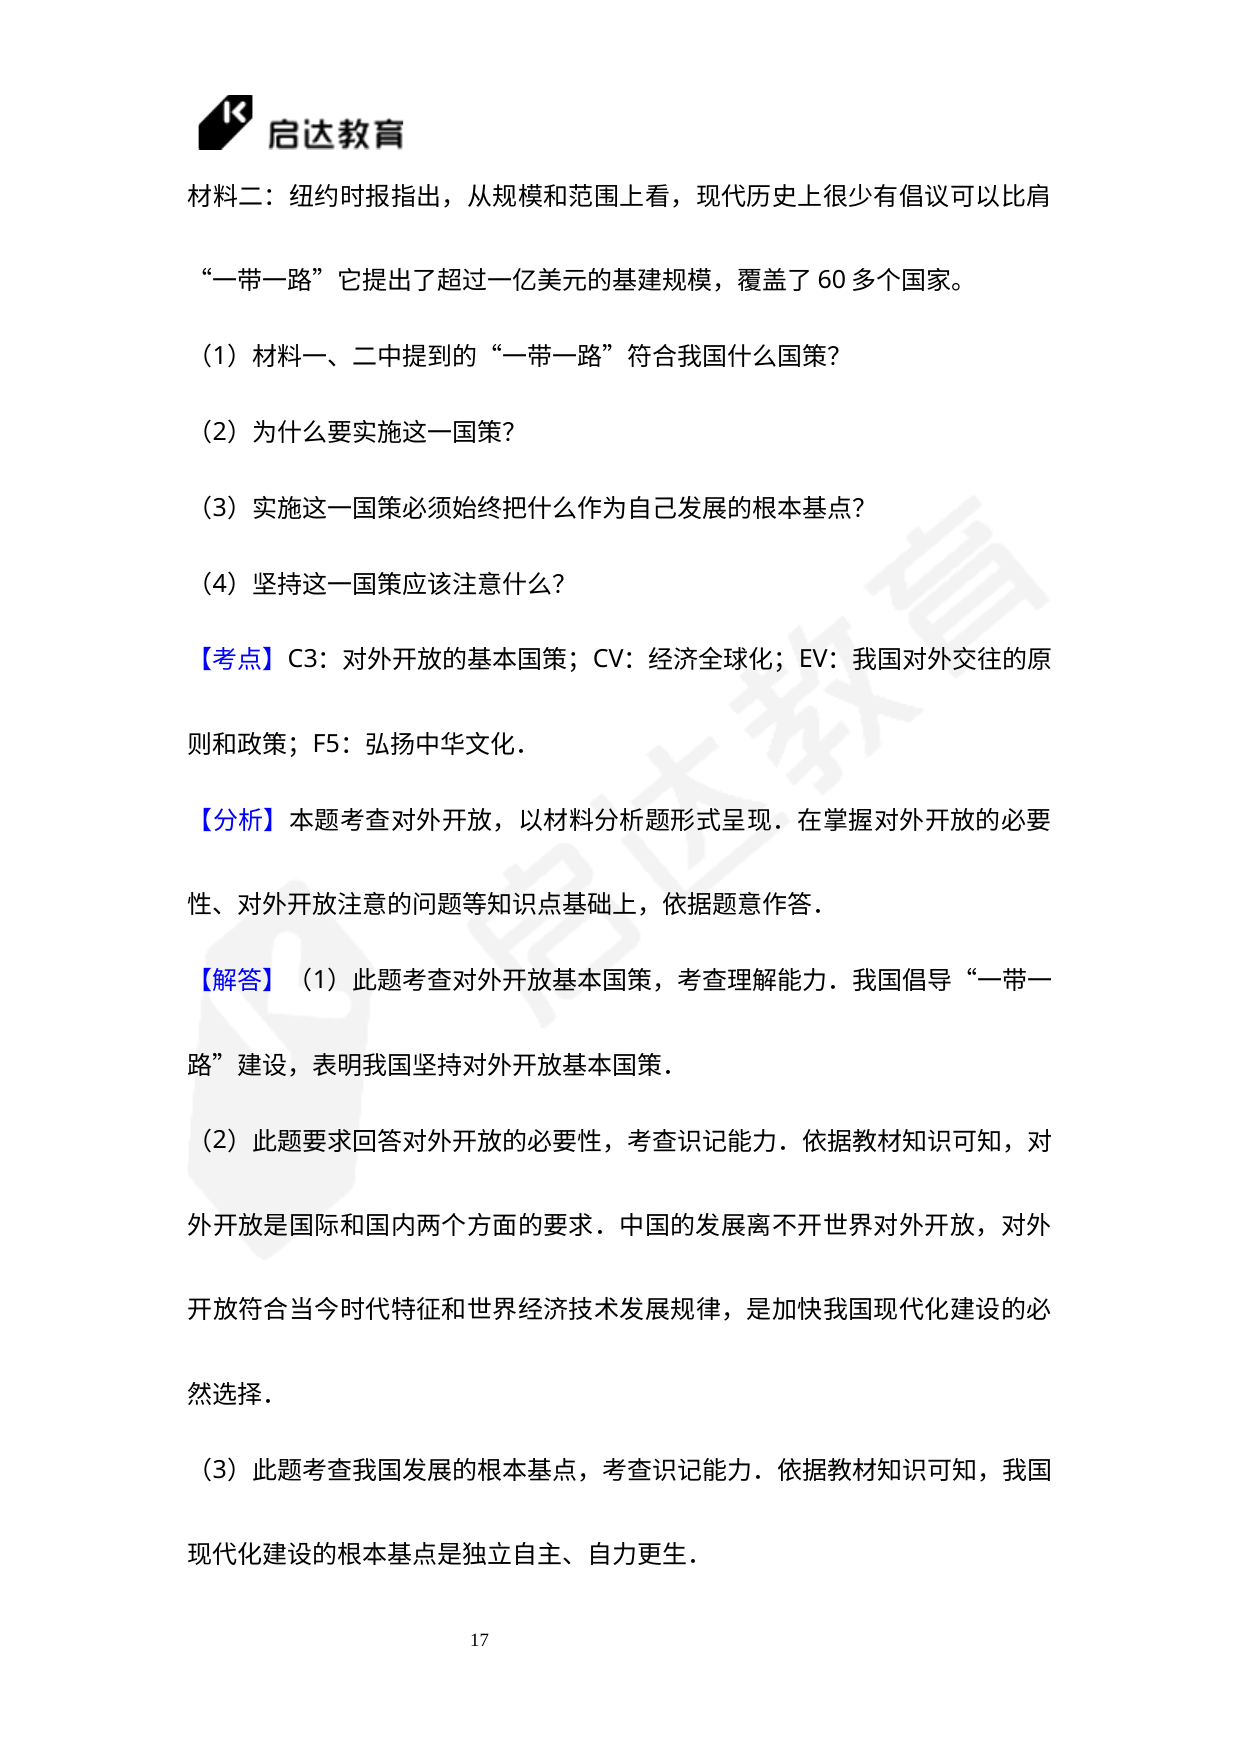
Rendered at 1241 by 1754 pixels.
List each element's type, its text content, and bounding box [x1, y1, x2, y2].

text （2）为什么要实施这一国策？ [187, 398, 1053, 463]
text 【分析】本题考查对外开放，以材料分析题形式呈现．在掌握对外开放的必要性、对外开放注意的问题等知识点基础上，依据题意作答． [187, 786, 1053, 935]
text （2）此题要求回答对外开放的必要性，考查识记能力．依据教材知识可知，对外开放是国际和国内两个方面的要求．中国的发展离不开世界对外开放，对外开放符合当今时代特征和世界经济技术发展规律，是加快我国现代化建设的必然选择． [187, 1107, 1053, 1425]
text 【解答】（1）此题考查对外开放基本国策，考查理解能力．我国倡导“一带一路”建设，表明我国坚持对外开放基本国策． [187, 946, 1053, 1096]
text （1）材料一、二中提到的“一带一路”符合我国什么国策？ [187, 322, 1053, 387]
text 【考点】C3：对外开放的基本国策；CV：经济全球化；EV：我国对外交往的原则和政策；F5：弘扬中华文化． [187, 626, 1053, 775]
picture [198, 95, 404, 150]
text （3）实施这一国策必须始终把什么作为自己发展的根本基点？ [187, 474, 1053, 539]
text （3）此题考查我国发展的根本基点，考查识记能力．依据教材知识可知，我国现代化建设的根本基点是独立自主、自力更生． [187, 1436, 1053, 1585]
text （4）坚持这一国策应该注意什么？ [187, 550, 1053, 615]
text 材料二：纽约时报指出，从规模和范围上看，现代历史上很少有倡议可以比肩“一带一路”它提出了超过一亿美元的基建规模，覆盖了60多个国家。 [187, 162, 1053, 311]
